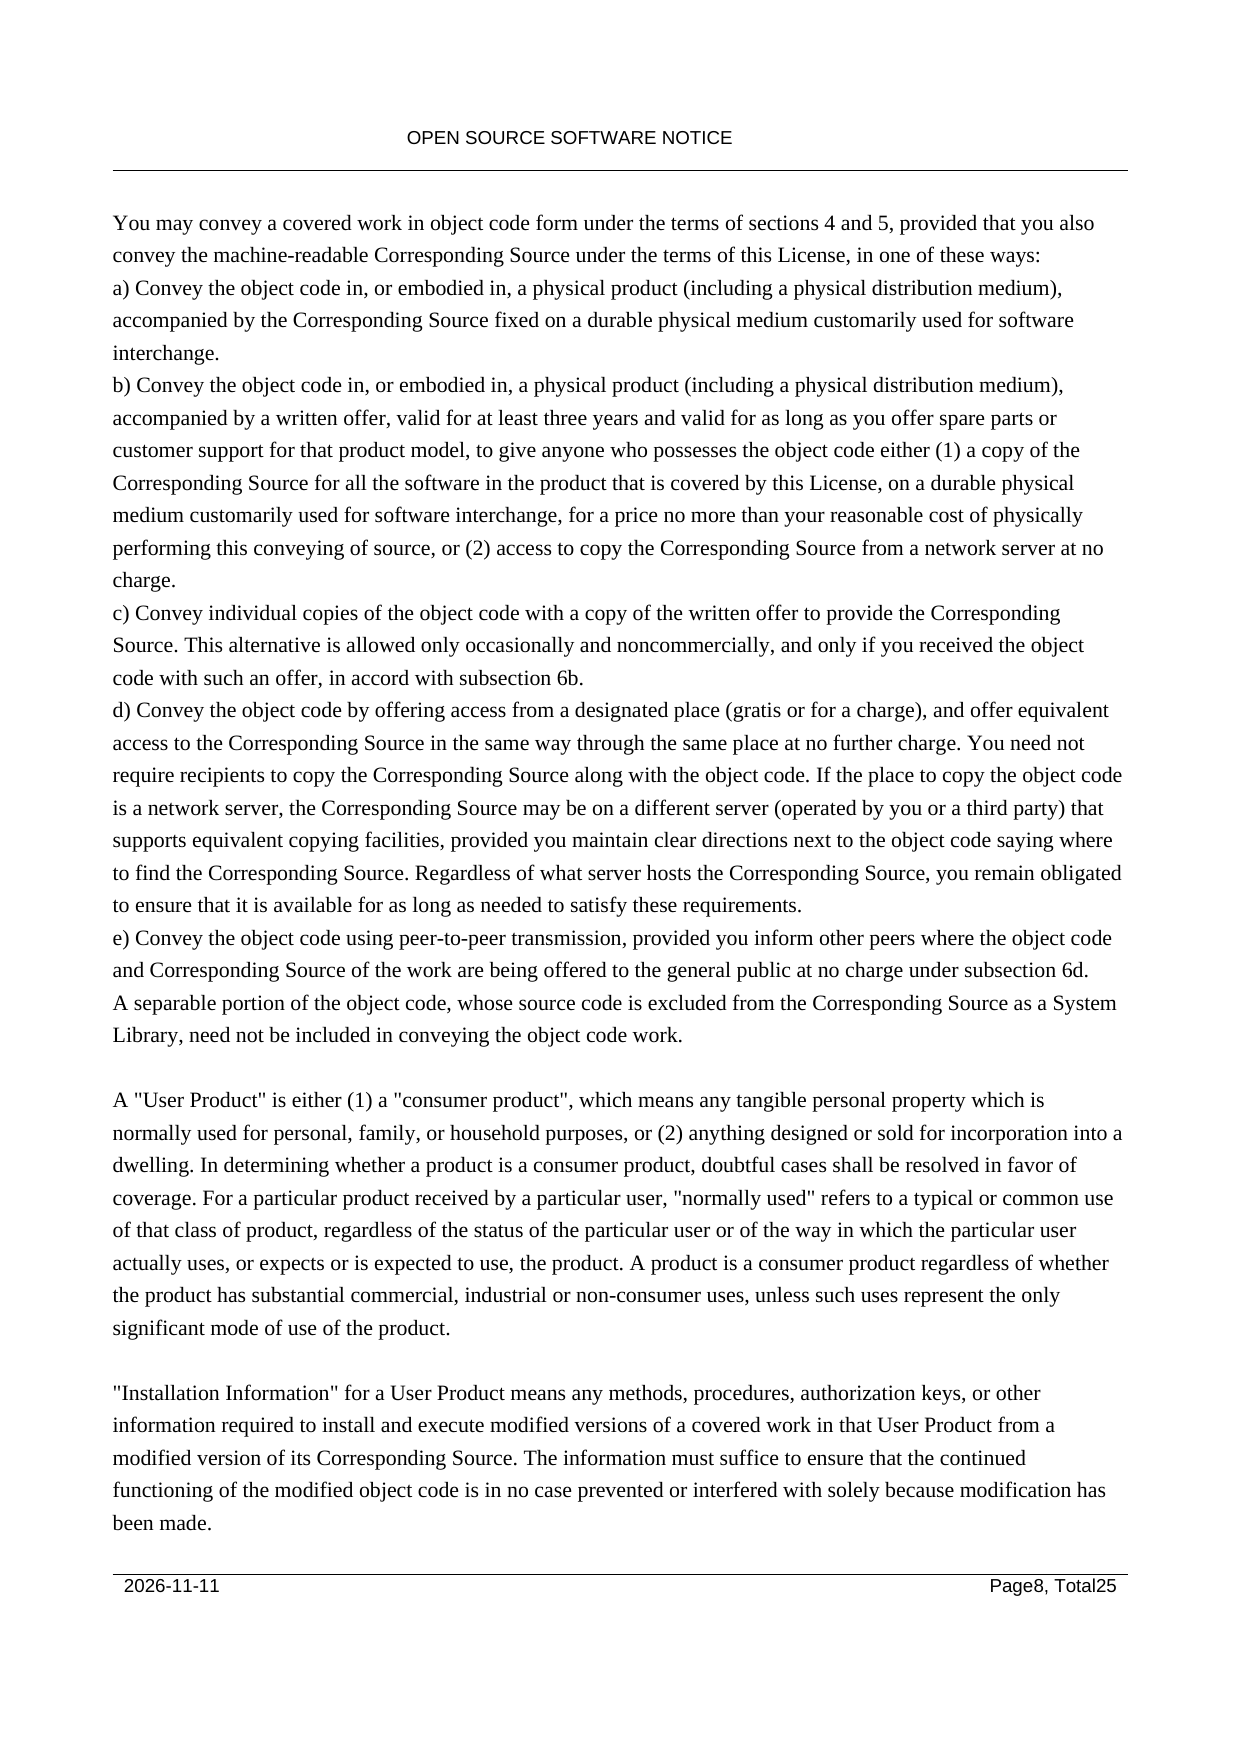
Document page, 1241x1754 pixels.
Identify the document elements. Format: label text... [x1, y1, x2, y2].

text You may convey a covered work in object code form under the terms of sections 4 and 5, provided that you also convey the machine-readable Corresponding Source under the terms of this License, in one of these ways: [112, 206, 1128, 271]
text d) Convey the object code by offering access from a designated place (gratis or for a charge), and offer equivalent access to the Corresponding Source in the same way through the same place at no further charge. You need not require recipients to copy the Corresponding Source along with the object code. If the place to copy the object code is a network server, the Corresponding Source may be on a different server (operated by you or a third party) that supports equivalent copying facilities, provided you maintain clear directions next to the object code saying where to find the Corresponding Source. Regardless of what server hosts the Corresponding Source, you remain obligated to ensure that it is available for as long as needed to satisfy these requirements. [112, 694, 1128, 921]
text "Installation Information" for a User Product means any methods, procedures, authorization keys, or other information required to install and execute modified versions of a covered work in that User Product from a modified version of its Corresponding Source. The information must suffice to ensure that the continued functioning of the modified object code is in no case prevented or interfered with solely because modification has been made. [112, 1376, 1128, 1539]
text b) Convey the object code in, or embodied in, a physical product (including a physical distribution medium), accompanied by a written offer, valid for at least three years and valid for as long as you offer spare parts or customer support for that product model, to give anyone who possesses the object code either (1) a copy of the Corresponding Source for all the software in the product that is covered by this License, on a durable physical medium customarily used for software interchange, for a price no more than your reasonable cost of physically performing this conveying of source, or (2) access to copy the Corresponding Source from a network server at no charge. [112, 369, 1128, 596]
text c) Convey individual copies of the object code with a copy of the written offer to provide the Corresponding Source. This alternative is allowed only occasionally and noncommercially, and only if you received the object code with such an offer, in accord with subsection 6b. [112, 596, 1128, 694]
text a) Convey the object code in, or embodied in, a physical product (including a physical distribution medium), accompanied by the Corresponding Source fixed on a durable physical medium customarily used for software interchange. [112, 271, 1128, 369]
text A "User Product" is either (1) a "consumer product", which means any tangible personal property which is normally used for personal, family, or household purposes, or (2) anything designed or sold for incorporation into a dwelling. In determining whether a product is a consumer product, doubtful cases shall be resolved in favor of coverage. For a particular product received by a particular user, "normally used" refers to a typical or common use of that class of product, regardless of the status of the particular user or of the way in which the particular user actually uses, or expects or is expected to use, the product. A product is a consumer product regardless of whether the product has substantial commercial, industrial or non-consumer uses, unless such uses represent the only significant mode of use of the product. [112, 1084, 1128, 1344]
text e) Convey the object code using peer-to-peer transmission, provided you inform other peers where the object code and Corresponding Source of the work are being offered to the general public at no charge under subsection 6d. [112, 921, 1128, 986]
text A separable portion of the object code, whose source code is excluded from the Corresponding Source as a System Library, need not be included in conveying the object code work. [112, 986, 1128, 1051]
